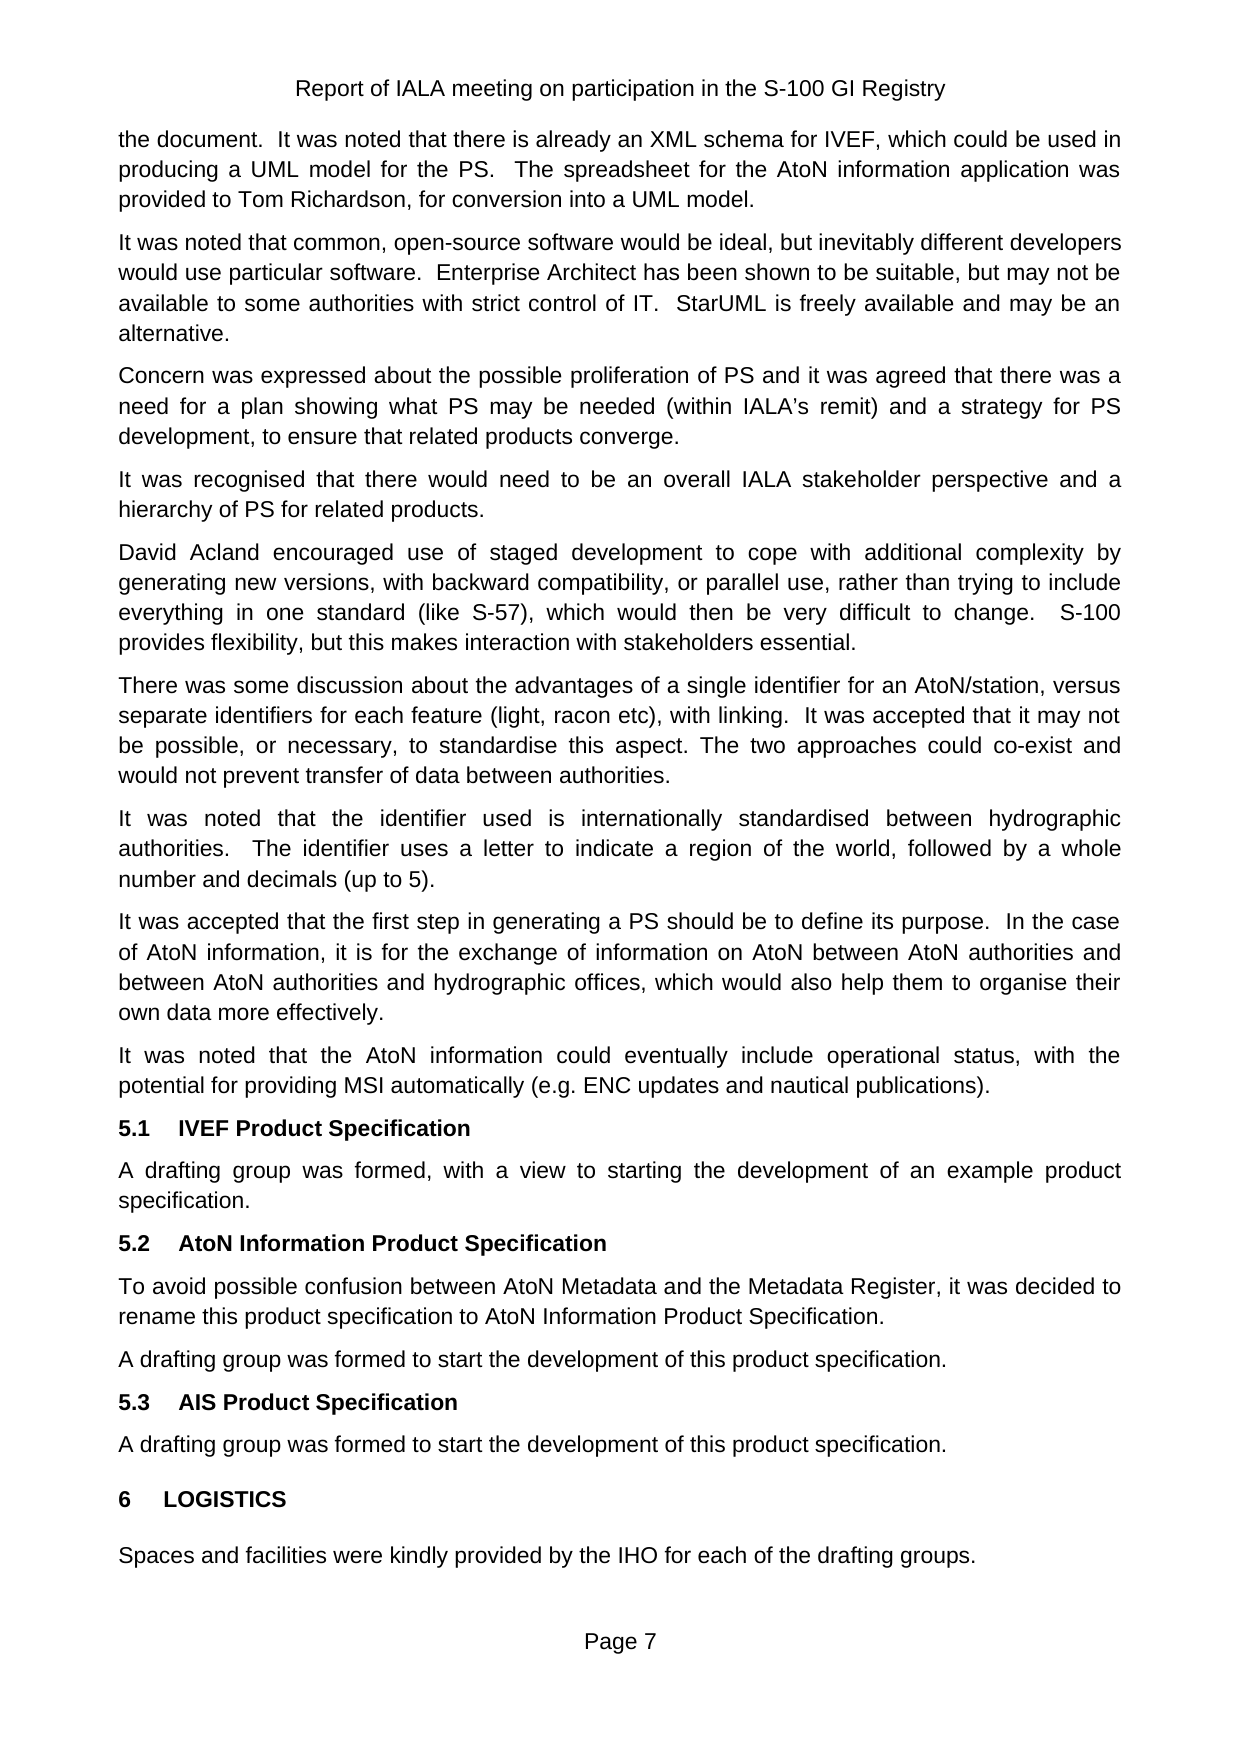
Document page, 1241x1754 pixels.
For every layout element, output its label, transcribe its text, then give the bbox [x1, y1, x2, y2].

text Concern was expressed about the possible proliferation of PS and it was agreed that there was a need for a plan showing what PS may be needed (within IALA’s remit) and a strategy for PS development, to ensure that related products converge. [118, 362, 1122, 449]
subtitle AtoN Information Product Specification [118, 1230, 1122, 1257]
subtitle AIS Product Specification [118, 1388, 1122, 1415]
text It was noted that the identifier used is internationally standardised between hydrographic authorities. The identifier uses a letter to indicate a region of the world, followed by a whole number and decimals (up to 5). [118, 805, 1122, 892]
text Spaces and facilities were kindly provided by the IHO for each of the drafting groups. [118, 1542, 1122, 1568]
text It was accepted that the first step in generating a PS should be to define its purpose. In the case of AtoN information, it is for the exchange of information on AtoN between AtoN authorities and between AtoN authorities and hydrographic offices, which would also help them to organise their own data more effectively. [118, 908, 1122, 1025]
text It was noted that the AtoN information could eventually include operational status, with the potential for providing MSI automatically (e.g. ENC updates and nautical publications). [118, 1042, 1122, 1098]
text A drafting group was formed, with a view to starting the development of an example product specification. [118, 1157, 1122, 1214]
text To avoid possible confusion between AtoN Metadata and the Metadata Register, it was decided to rename this product specification to AtoN Information Product Specification. [118, 1273, 1122, 1329]
text David Acland encouraged use of staged development to cope with additional complexity by generating new versions, with backward compatibility, or parallel use, rather than trying to include everything in one standard (like S-57), which would then be very difficult to change. S-100 provides flexibility, but this makes interaction with stakeholders essential. [118, 538, 1122, 656]
text A drafting group was formed to start the development of this product specification. [118, 1346, 1122, 1372]
text There was some discussion about the advantages of a single identifier for an AtoN/station, versus separate identifiers for each feature (light, racon etc), with linking. It was accepted that it may not be possible, or necessary, to standardise this aspect. The two approaches could co-exist and would not prevent transfer of data between authorities. [118, 672, 1122, 789]
text It was recognised that there would need to be an overall IALA stakeholder perspective and a hierarchy of PS for related products. [118, 466, 1122, 522]
text A drafting group was formed to start the development of this product specification. [118, 1431, 1122, 1458]
text It was noted that common, open-source software would be ideal, but inevitably different developers would use particular software. Enterprise Architect has been shown to be suitable, but may not be available to some authorities with strict control of IT. StarUML is freely available and may be an alternative. [118, 229, 1122, 346]
subtitle IVEF Product Specification [118, 1114, 1122, 1141]
subtitle Logistics [118, 1486, 1122, 1513]
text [118, 126, 1122, 213]
